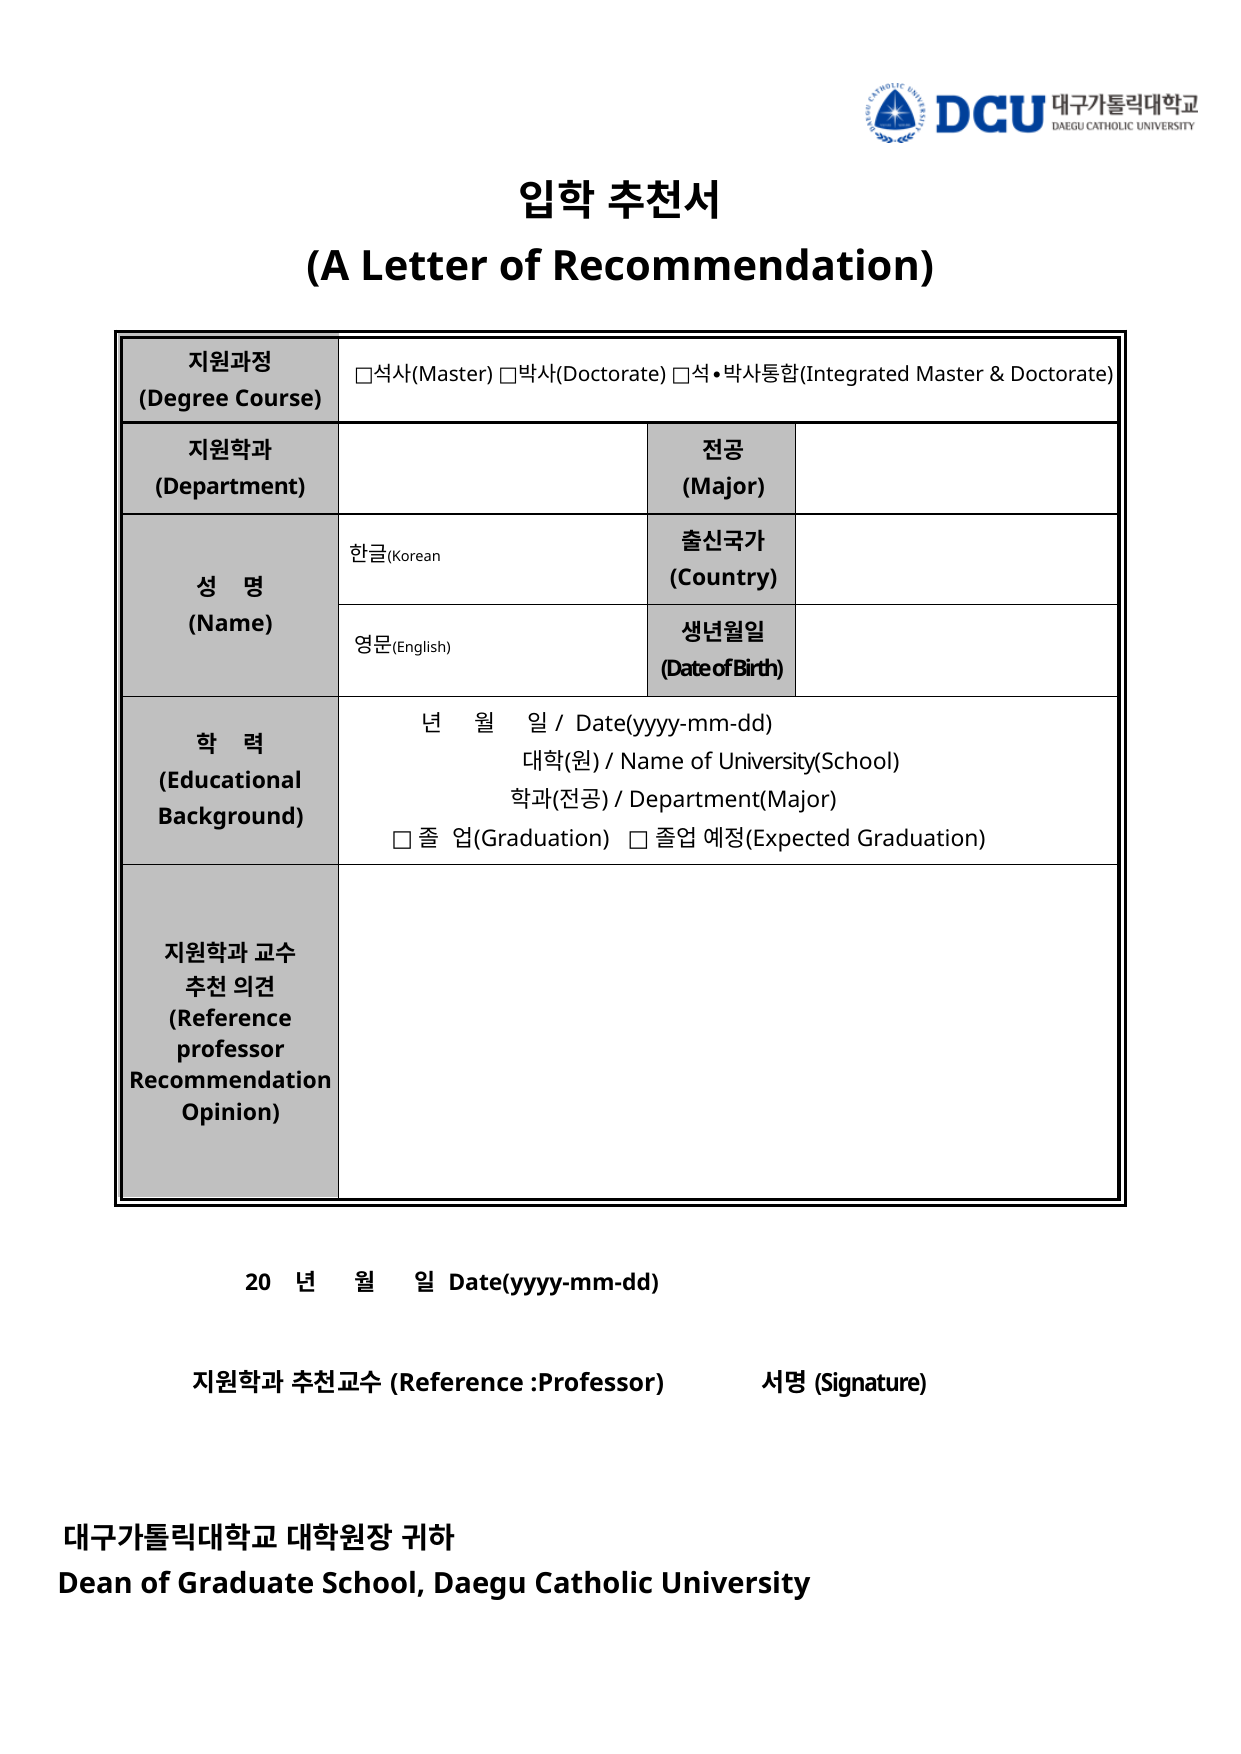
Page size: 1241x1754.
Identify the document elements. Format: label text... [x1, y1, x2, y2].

table_cell 영문(English) [339, 605, 647, 696]
table_cell 성 명 (Name) [123, 515, 338, 696]
text 20 년 월 일 Date(yyyy-mm-dd) [42, 1264, 1198, 1297]
table_cell 생년월일 (Date of Birth) [648, 605, 795, 696]
table_header □석사(Master) □박사(Doctorate) □석∙박사통합(Integrated Master & Doctorate) [339, 333, 1122, 421]
text 지원학과 추천교수 (Reference :Professor) 서명 (Signature) [42, 1362, 1198, 1399]
table_cell 년 월 일 / Date(yyyy-mm-dd) 대학(원) / Name of University(School) 학과(전공) / Department(Major) □ 졸 업(Graduation) □ 졸업 예정(Expected Graduation) [339, 697, 1117, 864]
picture [865, 83, 1198, 143]
table_cell [339, 865, 1117, 1197]
table_cell [339, 424, 647, 513]
text 대구가톨릭대학교 대학원장 귀하 [63, 1514, 1198, 1557]
text Dean of Graduate School, Daegu Catholic University [42, 1563, 1198, 1602]
table_cell [796, 424, 1117, 513]
text (A Letter of Recommendation) [42, 236, 1198, 293]
table_cell 한글(Korean [339, 515, 647, 604]
table_cell 지원학과 (Department) [123, 424, 338, 513]
table_cell 지원학과 교수 추천 의견 (Reference professor Recommendation Opinion) [123, 865, 338, 1197]
table_cell [796, 515, 1117, 604]
table_cell 학 력 (Educational Background) [123, 697, 338, 864]
table_cell 출신국가 (Country) [648, 515, 795, 604]
table_cell [796, 605, 1117, 696]
text 입학 추천서 [42, 167, 1198, 227]
table_header 지원과정 (Degree Course) [118, 333, 339, 421]
table_cell 전공 (Major) [648, 424, 795, 513]
